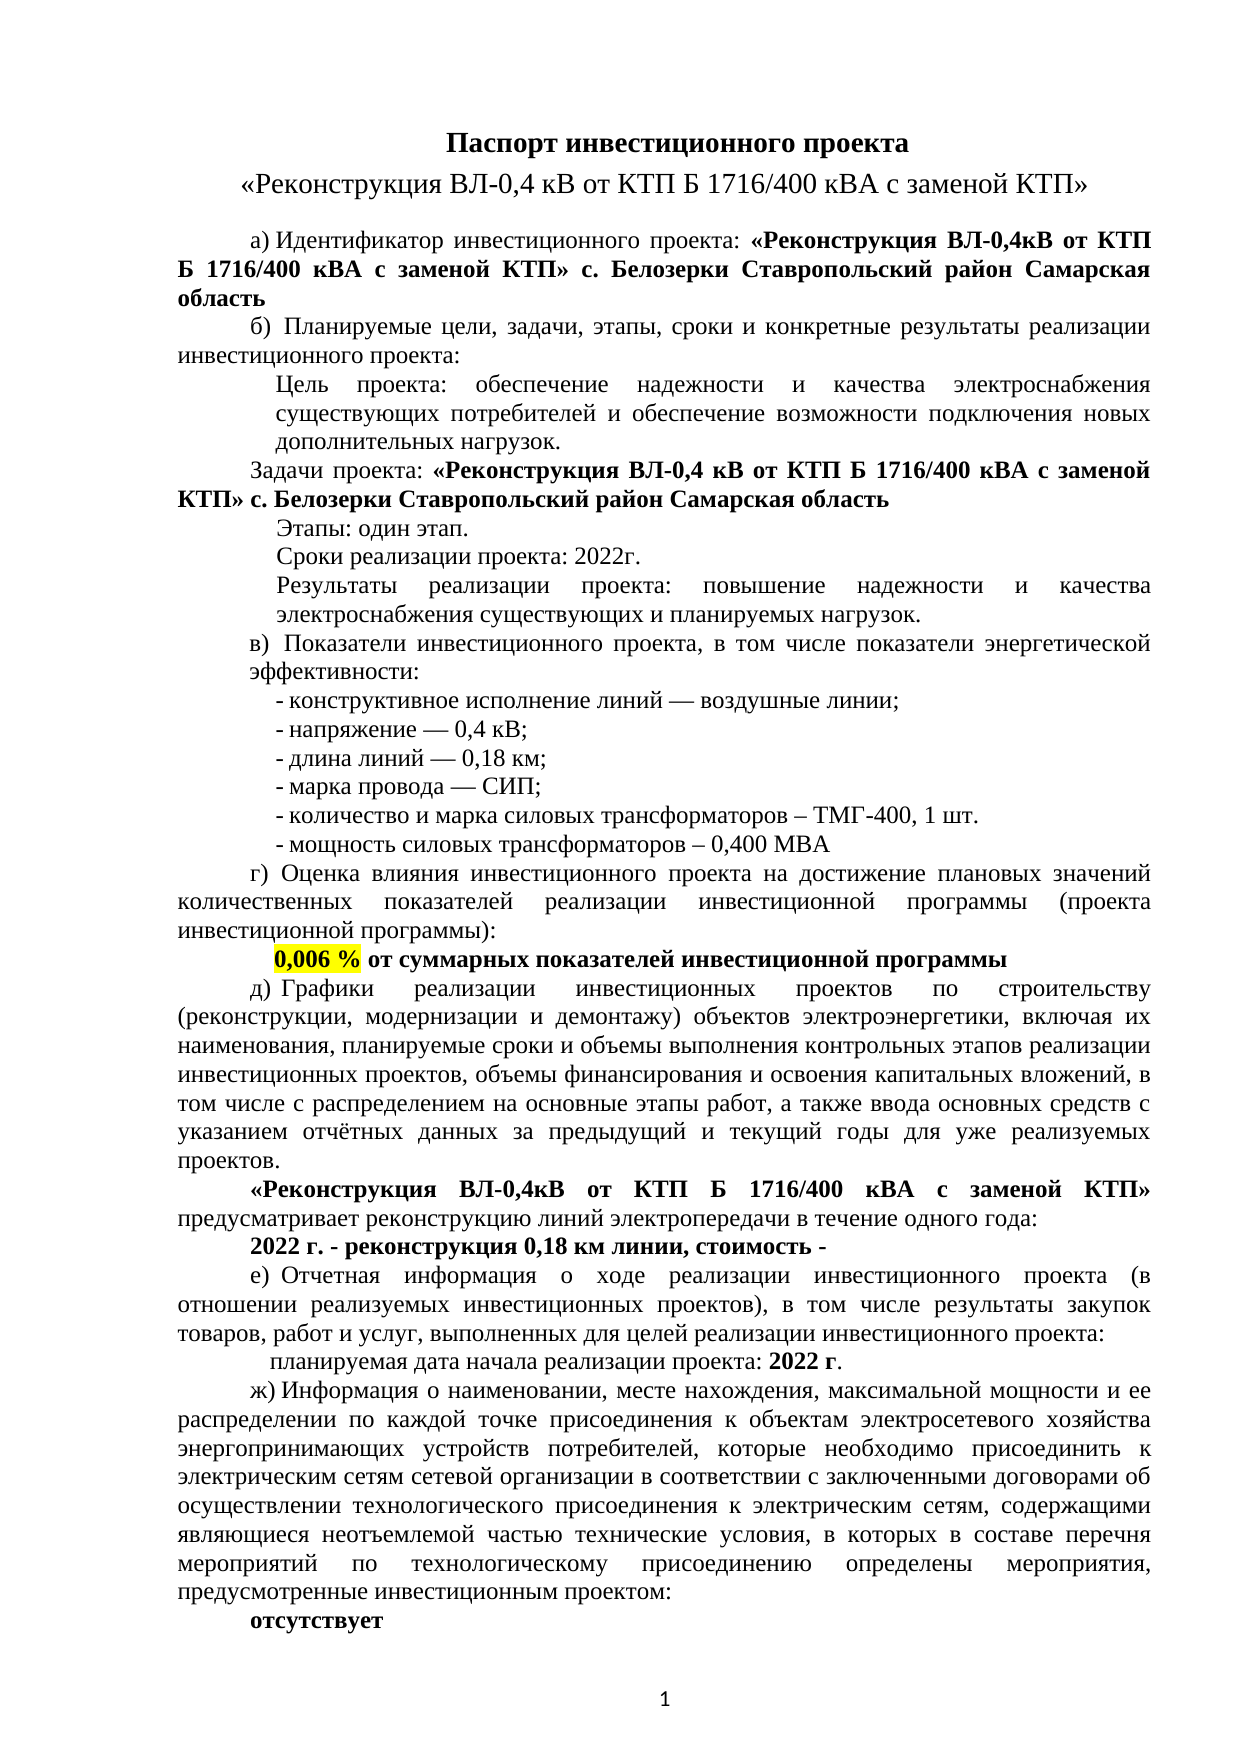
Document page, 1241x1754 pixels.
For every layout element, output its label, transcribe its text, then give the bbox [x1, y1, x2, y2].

list длина линий — 0,18 км; [275, 743, 1152, 771]
text б) Планируемые цели, задачи, этапы, сроки и конкретные результаты реализации инвестиционного проекта: [177, 311, 1152, 369]
text Цель проекта: обеспечение надежности и качества электроснабжения существующих потребителей и обеспечение возможности подключения новых дополнительных нагрузок. [275, 369, 1152, 455]
text д) Графики реализации инвестиционных проектов по строительству (реконструкции, модернизации и демонтажу) объектов электроэнергетики, включая их наименования, планируемые сроки и объемы выполнения контрольных этапов реализации инвестиционных проектов, объемы финансирования и освоения капитальных вложений, в том числе с распределением на основные этапы работ, а также ввода основных средств с указанием отчётных данных за предыдущий и текущий годы для уже реализуемых проектов. [177, 973, 1152, 1174]
text 0,006 % от суммарных показателей инвестиционной программы [361, 944, 1152, 973]
list мощность силовых трансформаторов – 0,400 МВА [275, 829, 1152, 858]
list напряжение — 0,4 кВ; [275, 714, 1152, 743]
text Этапы: один этап. [276, 513, 960, 541]
text планируемая дата начала реализации проекта: 2022 г. [269, 1346, 1152, 1375]
text ж) Информация о наименовании, месте нахождения, максимальной мощности и ее распределении по каждой точке присоединения к объектам электросетевого хозяйства энергопринимающих устройств потребителей, которые необходимо присоединить к электрическим сетям сетевой организации в соответствии с заключенными договорами об осуществлении технологического присоединения к электрическим сетям, содержащими являющиеся неотъемлемой частью технические условия, в которых в составе перечня мероприятий по технологическому присоединению определены мероприятия, предусмотренные инвестиционным проектом: [177, 1375, 1152, 1605]
text е) Отчетная информация о ходе реализации инвестиционного проекта (в отношении реализуемых инвестиционных проектов), в том числе результаты закупок товаров, работ и услуг, выполненных для целей реализации инвестиционного проекта: [177, 1260, 1152, 1346]
text 2022 г. - реконструкция 0,18 км линии, стоимость - [177, 1231, 1152, 1260]
text в) Показатели инвестиционного проекта, в том числе показатели энергетической эффективности: [249, 628, 1152, 685]
list марка провода — СИП; [275, 771, 1152, 800]
text а) Идентификатор инвестиционного проекта: «Реконструкция ВЛ-0,4кВ от КТП Б 1716/400 кВА с заменой КТП» с. Белозерки Ставропольский район Самарская область [177, 225, 1152, 311]
list количество и марка силовых трансформаторов – ТМГ-400, 1 шт. [275, 800, 1152, 829]
text Паспорт инвестиционного проекта [446, 126, 1152, 159]
text отсутствует [250, 1605, 1152, 1634]
text Сроки реализации проекта: 2022г. [276, 541, 1152, 570]
text Результаты реализации проекта: повышение надежности и качества электроснабжения существующих и планируемых нагрузок. [276, 570, 1152, 628]
text Задачи проекта: «Реконструкция ВЛ-0,4 кВ от КТП Б 1716/400 кВА с заменой КТП» с. Белозерки Ставропольский район Самарская область [177, 455, 1152, 513]
text «Реконструкция ВЛ-0,4 кВ от КТП Б 1716/400 кВА с заменой КТП» [177, 167, 1152, 200]
text г) Оценка влияния инвестиционного проекта на достижение плановых значений количественных показателей реализации инвестиционной программы (проекта инвестиционной программы): [177, 858, 1152, 944]
list конструктивное исполнение линий — воздушные линии; [275, 685, 1152, 714]
text «Реконструкция ВЛ-0,4кВ от КТП Б 1716/400 кВА с заменой КТП» предусматривает реконструкцию линий электропередачи в течение одного года: [177, 1174, 1152, 1231]
